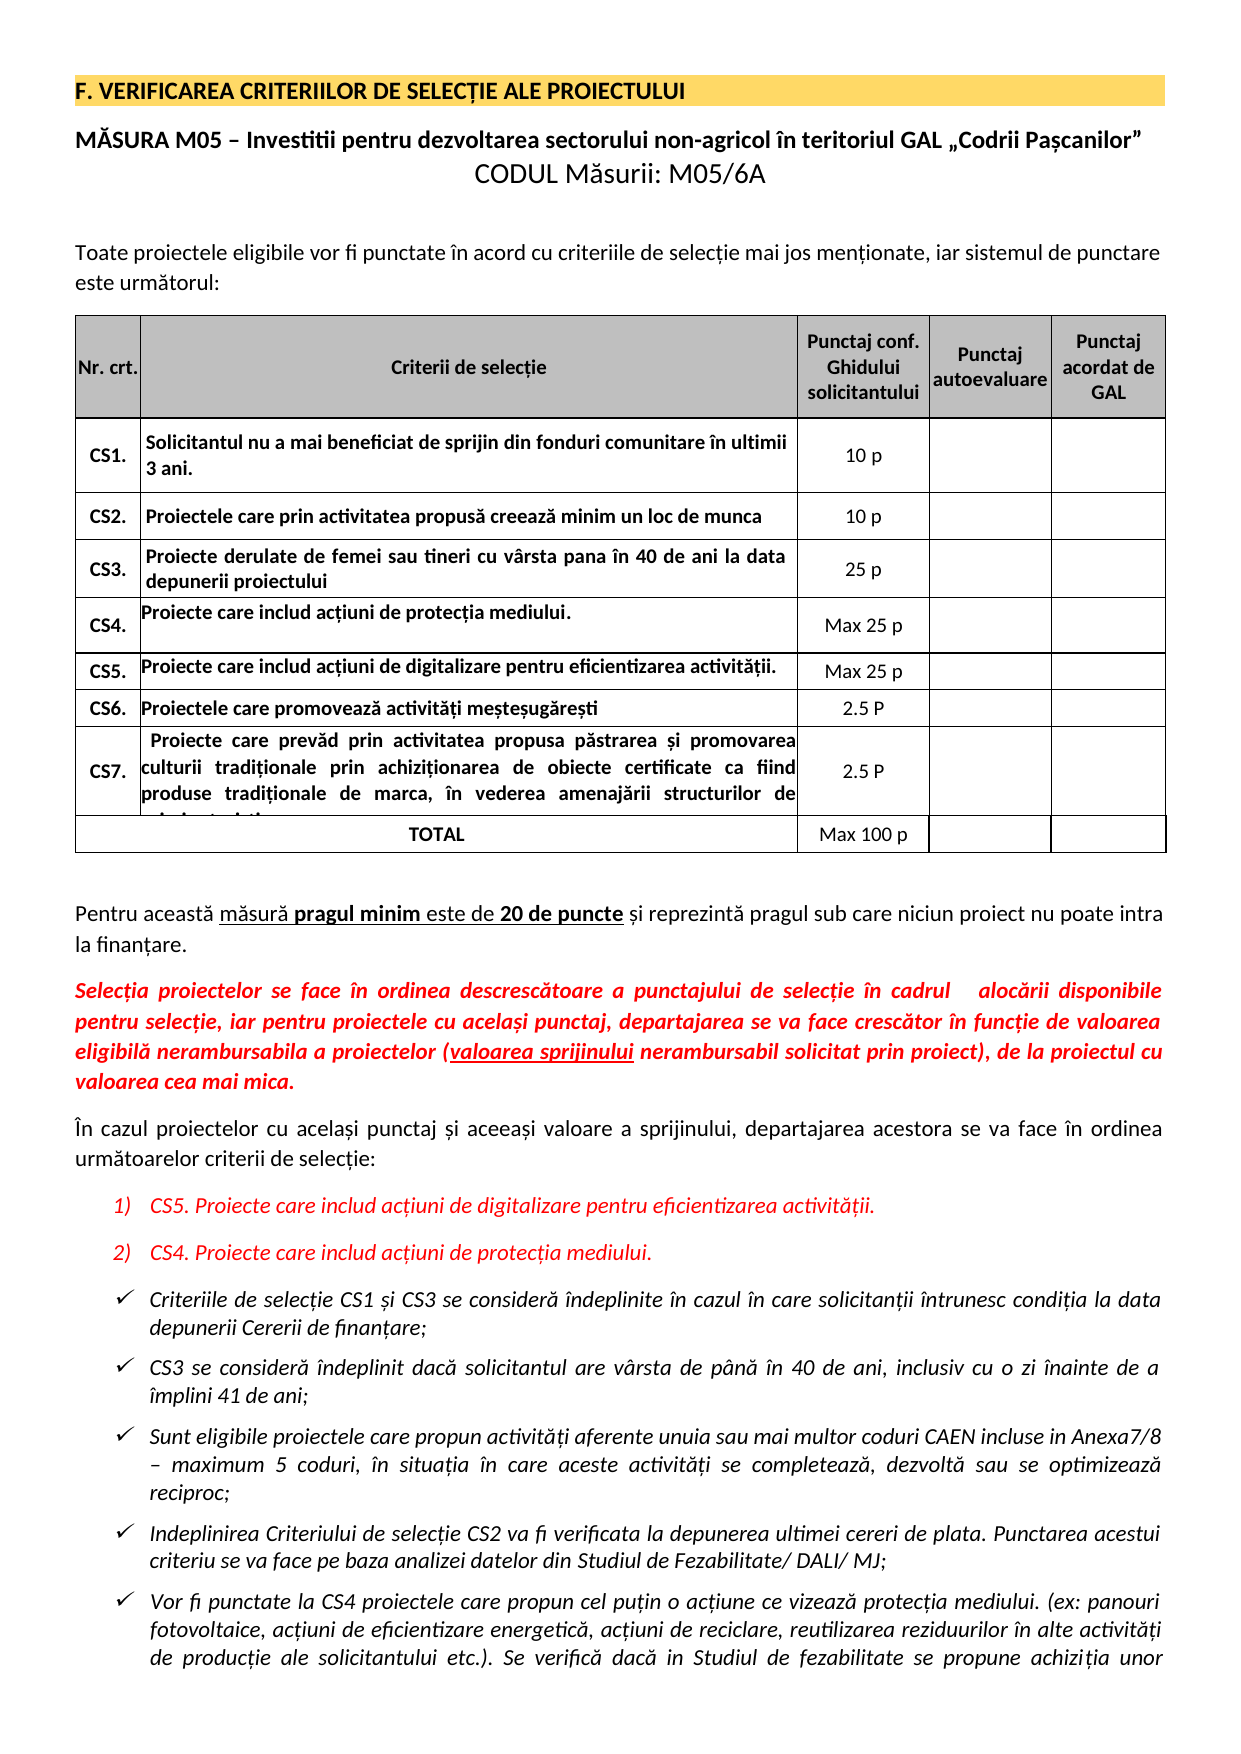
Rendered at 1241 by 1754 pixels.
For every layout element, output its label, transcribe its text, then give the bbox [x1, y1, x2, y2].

table_cell [1052, 690, 1165, 726]
table_cell Max 25 p [798, 654, 929, 689]
table_cell Proiecte care includ acțiuni de protecția mediului. [141, 598, 797, 652]
text Selecția proiectelor se face în ordinea descrescătoare a punctajului de selecție în cadrul alocării disponibile pentru selecție, iar pentru proiectele cu același punctaj, departajarea se va face crescător în funcție de valoarea eligibilă nerambursabila a proiectelor (valoarea sprijinului nerambursabil solicitat prin proiect), de la proiectul cu valoarea cea mai mica. [75, 977, 1165, 1095]
list CS3 se consideră îndeplinit dacă solicitantul are vârsta de până în 40 de ani, inclusiv cu o zi înainte de a împlini 41 de ani; [112, 1353, 1165, 1409]
table_cell TOTAL [76, 816, 797, 852]
text Pentru această măsură pragul minim este de 20 de puncte și reprezintă pragul sub care niciun proiect nu poate intra la finanțare. [75, 899, 1165, 958]
table_cell Proiecte care prevăd prin activitatea propusa păstrarea și promovarea culturii tradiționale prin achiziționarea de obiecte certificate ca fiind produse tradiționale de marca, în vederea amenajării structurilor de primire turistice. [141, 727, 797, 815]
table_cell [1052, 816, 1165, 852]
table_cell Proiectele care promovează activități meșteșugărești [141, 690, 797, 726]
table_cell [930, 493, 1051, 539]
text În cazul proiectelor cu același punctaj și aceeași valoare a sprijinului, departajarea acestora se va face în ordinea următoarelor criterii de selecție: [75, 1114, 1165, 1172]
table_cell [1052, 493, 1165, 539]
table_cell [930, 654, 1051, 689]
table_cell CS2. [76, 493, 140, 539]
table_header Punctaj conf. Ghidului solicitantului [798, 316, 929, 417]
list Sunt eligibile proiectele care propun activităţi aferente unuia sau mai multor coduri CAEN incluse in Anexa7/8 – maximum 5 coduri, în situația în care aceste activități se completează, dezvoltă sau se optimizează reciproc; [112, 1422, 1165, 1506]
table_cell CS6. [76, 690, 140, 726]
table_cell Proiectele care prin activitatea propusă creează minim un loc de munca [141, 493, 797, 539]
table_cell [930, 816, 1050, 852]
table_cell CS7. [76, 727, 140, 815]
table_cell CS3. [76, 540, 140, 597]
table_cell Proiecte care includ acțiuni de digitalizare pentru eficientizarea activității. [141, 654, 797, 689]
list Indeplinirea Criteriului de selecție CS2 va fi verificata la depunerea ultimei cereri de plata. Punctarea acestui criteriu se va face pe baza analizei datelor din Studiul de Fezabilitate/ DALI/ MJ; [112, 1519, 1165, 1575]
table_header Punctaj acordat de GAL [1052, 316, 1165, 417]
table_cell [1052, 598, 1165, 652]
table_cell [930, 727, 1051, 815]
table_cell Proiecte derulate de femei sau tineri cu vârsta pana în 40 de ani la data depunerii proiectului [141, 540, 797, 597]
text F. VERIFICAREA CRITERIILOR DE SELECȚIE ALE PROIECTULUI [75, 75, 1165, 106]
table_cell Max 25 p [798, 598, 929, 652]
table_cell 2.5 P [798, 727, 929, 815]
table_cell 10 p [798, 419, 929, 492]
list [112, 1587, 1165, 1671]
text Toate proiectele eligibile vor fi punctate în acord cu criteriile de selecție mai jos menționate, iar sistemul de punctare este următorul: [75, 238, 1165, 296]
table_cell [930, 598, 1051, 652]
table_cell 10 p [798, 493, 929, 539]
table_header Punctaj autoevaluare [930, 316, 1051, 417]
table_cell [930, 540, 1051, 597]
list CS4. Proiecte care includ acțiuni de protecția mediului. [112, 1238, 1165, 1266]
table_cell 25 p [798, 540, 929, 597]
table_cell CS1. [76, 419, 140, 492]
table_cell [1052, 727, 1165, 815]
table_header Nr. crt. [76, 316, 140, 417]
list CS5. Proiecte care includ acțiuni de digitalizare pentru eficientizarea activității. [112, 1191, 1165, 1219]
table_cell [930, 690, 1051, 726]
table_cell [1052, 540, 1165, 597]
table_header Criterii de selecție [141, 316, 797, 417]
table_cell Solicitantul nu a mai beneficiat de sprijin din fonduri comunitare în ultimii 3 ani. [141, 419, 797, 492]
table_cell Max 100 p [798, 816, 928, 852]
table_cell 2.5 P [798, 690, 929, 726]
table_cell CS5. [76, 654, 140, 689]
text MĂSURA M05 – Investitii pentru dezvoltarea sectorului non-agricol în teritoriul GAL „Codrii Pașcanilor” [75, 124, 1165, 155]
table_cell [1052, 419, 1165, 492]
table_cell [930, 419, 1051, 492]
table_cell CS4. [76, 598, 140, 652]
list Criteriile de selecție CS1 și CS3 se consideră îndeplinite în cazul în care solicitanții întrunesc condiția la data depunerii Cererii de finanțare; [112, 1285, 1165, 1341]
text CODUL Măsurii: M05/6A [75, 155, 1165, 191]
table_cell [1052, 654, 1165, 689]
